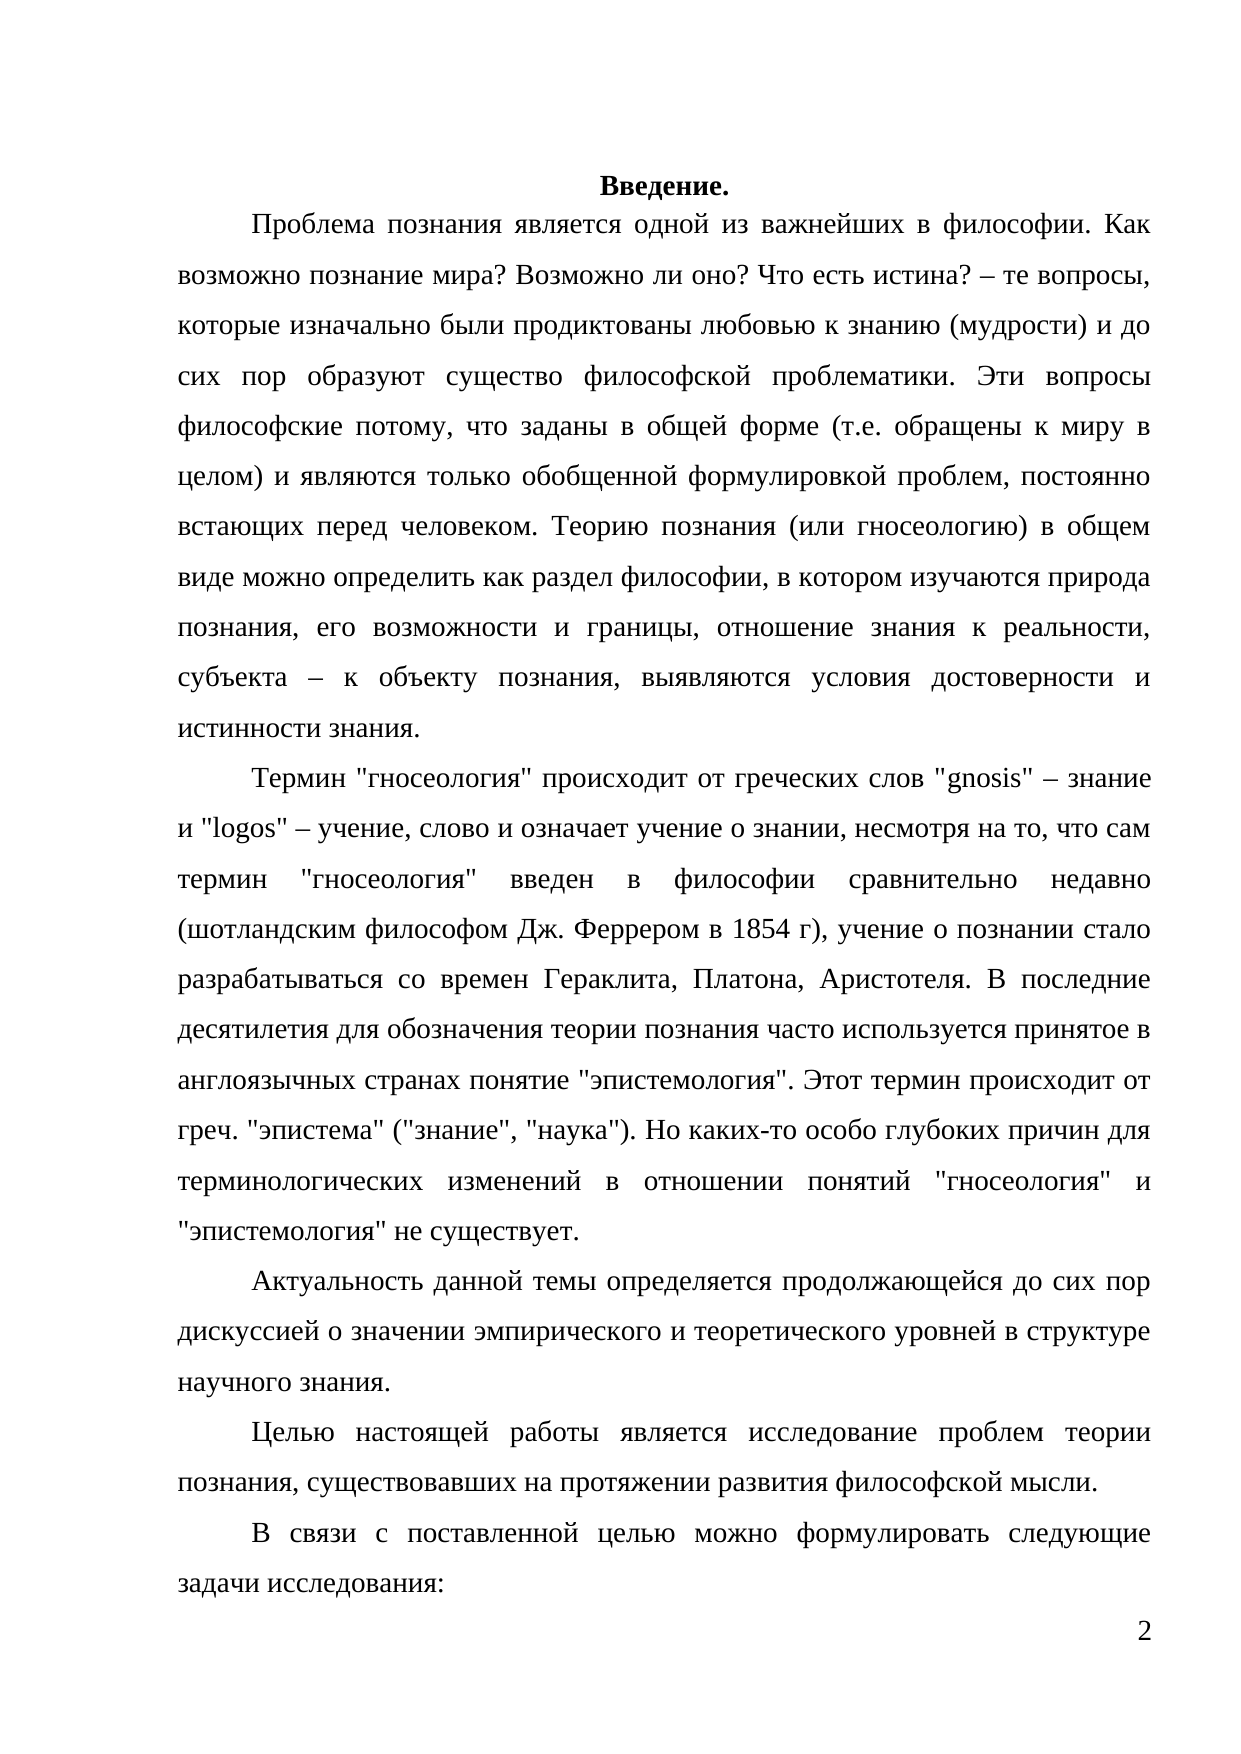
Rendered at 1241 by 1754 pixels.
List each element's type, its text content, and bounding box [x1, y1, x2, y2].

text Проблема познания является одной из важнейших в философии. Как возможно познание мира? Возможно ли оно? Что есть истина? – те вопросы, которые изначально были продиктованы любовью к знанию (мудрости) и до сих пор образуют существо философской проблематики. Эти вопросы философские потому, что заданы в общей форме (т.е. обращены к миру в целом) и являются только обобщенной формулировкой проблем, постоянно встающих перед человеком. Теорию познания (или гносеологию) в общем виде можно определить как раздел философии, в котором изучаются природа познания, его возможности и границы, отношение знания к реальности, субъекта – к объекту познания, выявляются условия достоверности и истинности знания. [177, 207, 1152, 743]
subtitle Введение. [177, 168, 1152, 202]
text В связи с поставленной целью можно формулировать следующие задачи исследования: [177, 1515, 1152, 1599]
text Актуальность данной темы определяется продолжающейся до сих пор дискуссией о значении эмпирического и теоретического уровней в структуре научного знания. [177, 1263, 1152, 1397]
text Термин "гносеология" происходит от греческих слов "gnosis" – знание и "logos" – учение, слово и означает учение о знании, несмотря на то, что сам термин "гносеология" введен в философии сравнительно недавно (шотландским философом Дж. Феррером в 1854 г), учение о познании стало разрабатываться со времен Гераклита, Платона, Аристотеля. В последние десятилетия для обозначения теории познания часто используется принятое в англоязычных странах понятие "эпистемология". Этот термин происходит от греч. "эпистема" ("знание", "наука"). Но каких-то особо глубоких причин для терминологических изменений в отношении понятий "гносеология" и "эпистемология" не существует. [177, 760, 1152, 1246]
text Целью настоящей работы является исследование проблем теории познания, существовавших на протяжении развития философской мысли. [177, 1414, 1152, 1498]
